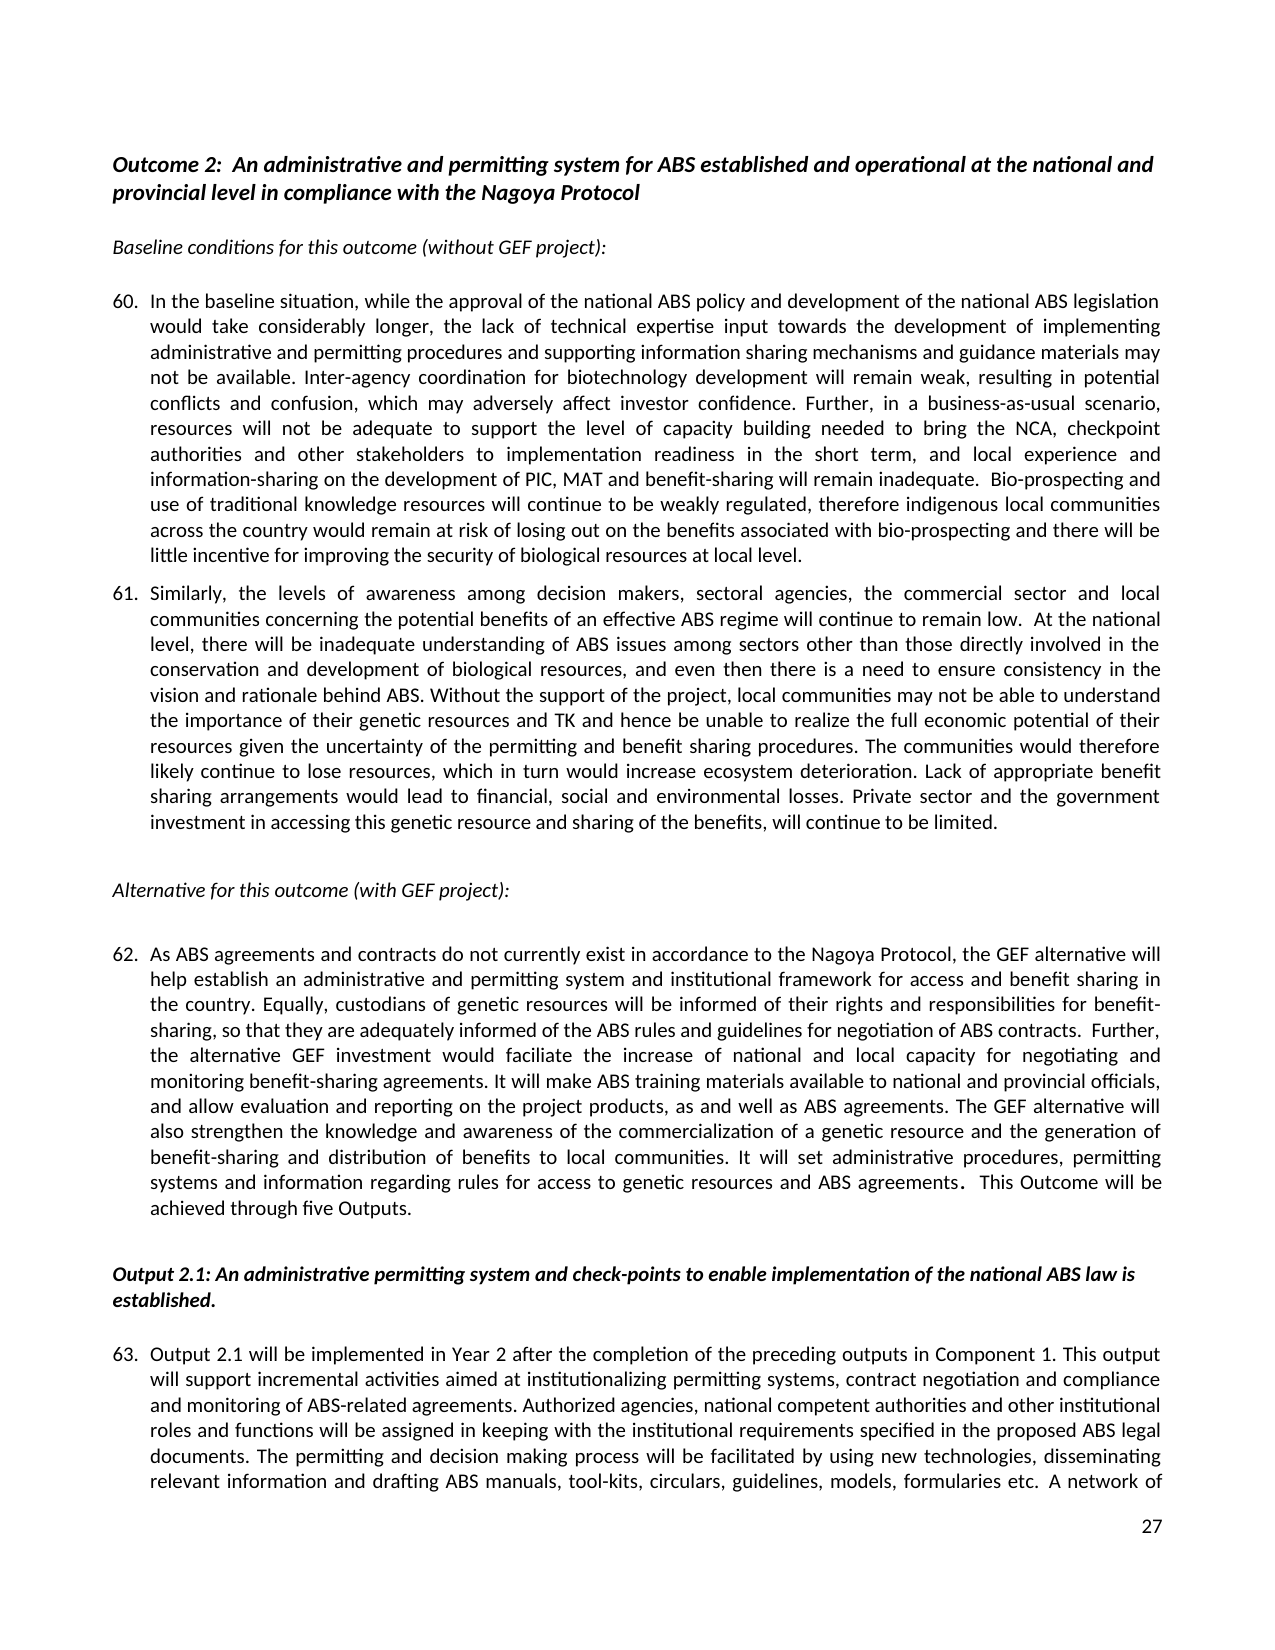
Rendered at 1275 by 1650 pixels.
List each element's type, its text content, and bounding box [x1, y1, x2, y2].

list In the baseline situation, while the approval of the national ABS policy and development of the national ABS legislation would take considerably longer, the lack of technical expertise input towards the development of implementing administrative and permitting procedures and supporting information sharing mechanisms and guidance materials may not be available. Inter-agency coordination for biotechnology development will remain weak, resulting in potential conflicts and confusion, which may adversely affect investor confidence. Further, in a business-as-usual scenario, resources will not be adequate to support the level of capacity building needed to bring the NCA, checkpoint authorities and other stakeholders to implementation readiness in the short term, and local experience and information-sharing on the development of PIC, MAT and benefit-sharing will remain inadequate. Bio-prospecting and use of traditional knowledge resources will continue to be weakly regulated, therefore indigenous local communities across the country would remain at risk of losing out on the benefits associated with bio-prospecting and there will be little incentive for improving the security of biological resources at local level. [112, 288, 1162, 568]
text Output 2.1: An administrative permitting system and check-points to enable implementation of the national ABS law is established. [112, 1262, 1162, 1312]
text Alternative for this outcome (with GEF project): [112, 877, 1162, 903]
text Baseline conditions for this outcome (without GEF project): [112, 234, 1162, 259]
list As ABS agreements and contracts do not currently exist in accordance to the Nagoya Protocol, the GEF alternative will help establish an administrative and permitting system and institutional framework for access and benefit sharing in the country. Equally, custodians of genetic resources will be informed of their rights and responsibilities for benefit-sharing, so that they are adequately informed of the ABS rules and guidelines for negotiation of ABS contracts. Further, the alternative GEF investment would faciliate the increase of national and local capacity for negotiating and monitoring benefit-sharing agreements. It will make ABS training materials available to national and provincial officials, and allow evaluation and reporting on the project products, as and well as ABS agreements. The GEF alternative will also strengthen the knowledge and awareness of the commercialization of a genetic resource and the generation of benefit-sharing and distribution of benefits to local communities. It will set administrative procedures, permitting systems and information regarding rules for access to genetic resources and ABS agreements. This Outcome will be achieved through five Outputs. [112, 941, 1162, 1220]
text Outcome 2: An administrative and permitting system for ABS established and operational at the national and provincial level in compliance with the Nagoya Protocol [112, 150, 1162, 206]
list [112, 1341, 1162, 1494]
list Similarly, the levels of awareness among decision makers, sectoral agencies, the commercial sector and local communities concerning the potential benefits of an effective ABS regime will continue to remain low. At the national level, there will be inadequate understanding of ABS issues among sectors other than those directly involved in the conservation and development of biological resources, and even then there is a need to ensure consistency in the vision and rationale behind ABS. Without the support of the project, local communities may not be able to understand the importance of their genetic resources and TK and hence be unable to realize the full economic potential of their resources given the uncertainty of the permitting and benefit sharing procedures. The communities would therefore likely continue to lose resources, which in turn would increase ecosystem deterioration. Lack of appropriate benefit sharing arrangements would lead to financial, social and environmental losses. Private sector and the government investment in accessing this genetic resource and sharing of the benefits, will continue to be limited. [112, 580, 1162, 834]
